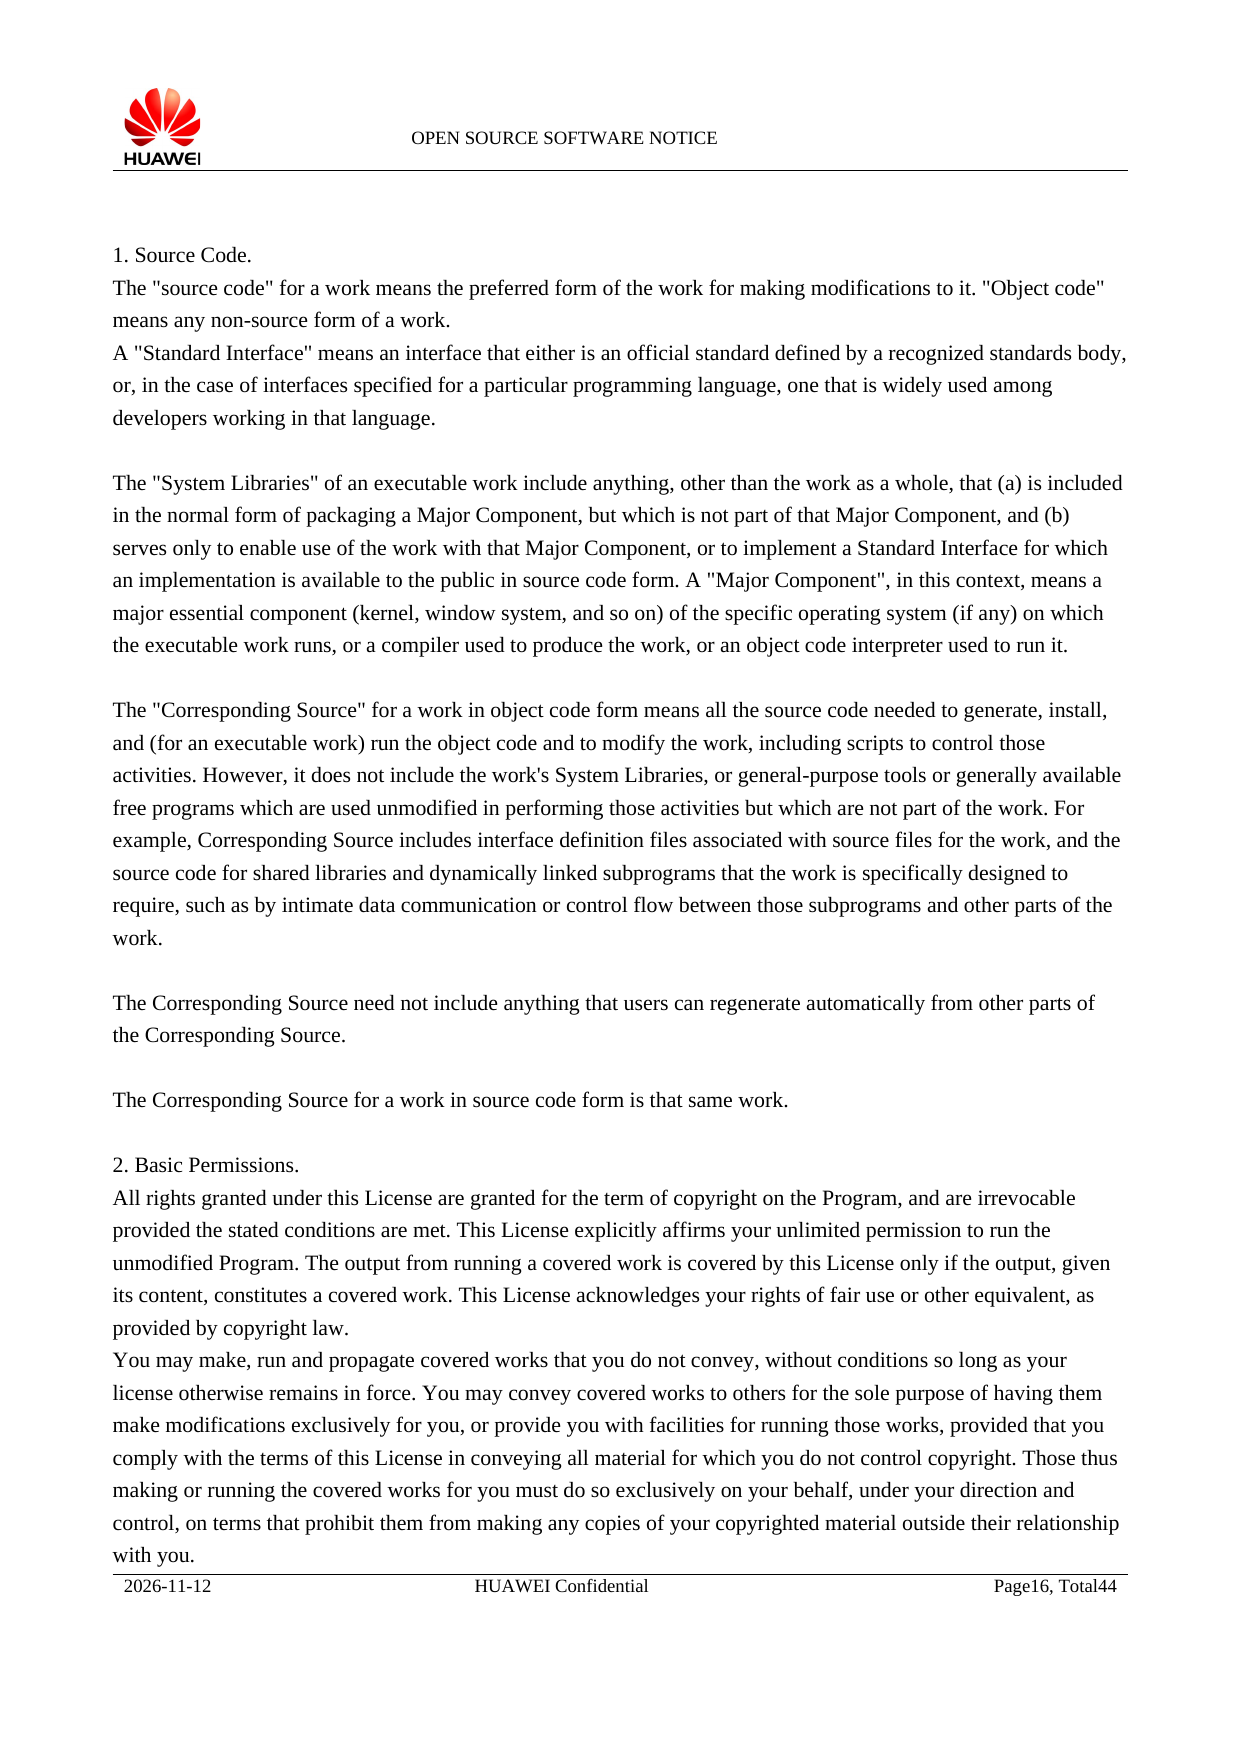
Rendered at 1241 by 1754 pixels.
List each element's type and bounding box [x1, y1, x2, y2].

picture [124, 88, 201, 165]
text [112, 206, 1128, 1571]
